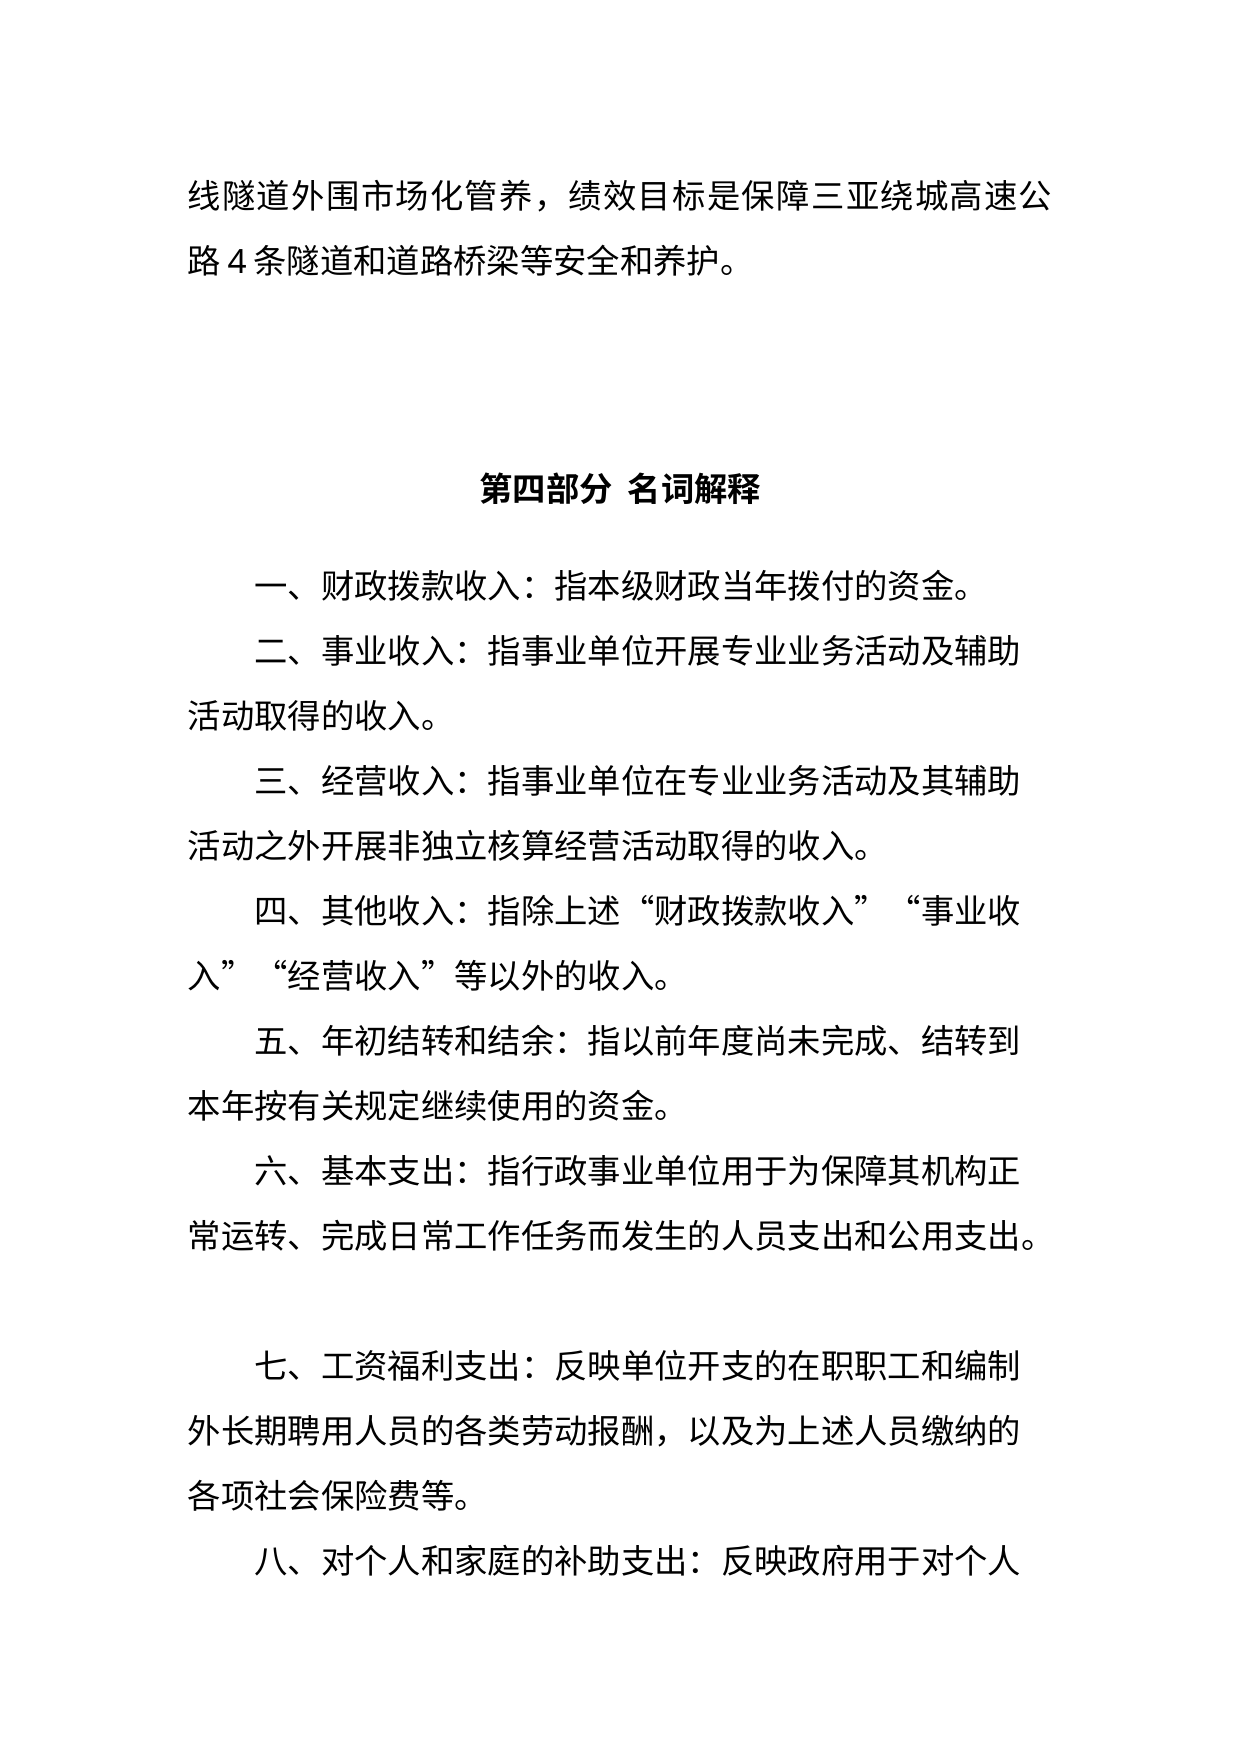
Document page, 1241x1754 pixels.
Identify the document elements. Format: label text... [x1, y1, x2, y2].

text 二、事业收入：指事业单位开展专业业务活动及辅助活动取得的收入。 [187, 617, 1053, 747]
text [187, 162, 1053, 292]
text 一、财政拨款收入：指本级财政当年拨付的资金。 [187, 552, 1053, 617]
text 第四部分 名词解释 [187, 454, 1053, 519]
text 三、经营收入：指事业单位在专业业务活动及其辅助活动之外开展非独立核算经营活动取得的收入。 [187, 747, 1053, 877]
text 四、其他收入：指除上述“财政拨款收入”“事业收入”“经营收入”等以外的收入。 [187, 877, 1053, 1007]
text 五、年初结转和结余：指以前年度尚未完成、结转到本年按有关规定继续使用的资金。 [187, 1007, 1053, 1137]
text 七、工资福利支出：反映单位开支的在职职工和编制外长期聘用人员的各类劳动报酬，以及为上述人员缴纳的各项社会保险费等。 [187, 1332, 1053, 1527]
text 六、基本支出：指行政事业单位用于为保障其机构正常运转、完成日常工作任务而发生的人员支出和公用支出。 [187, 1137, 1053, 1332]
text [187, 1527, 1053, 1592]
